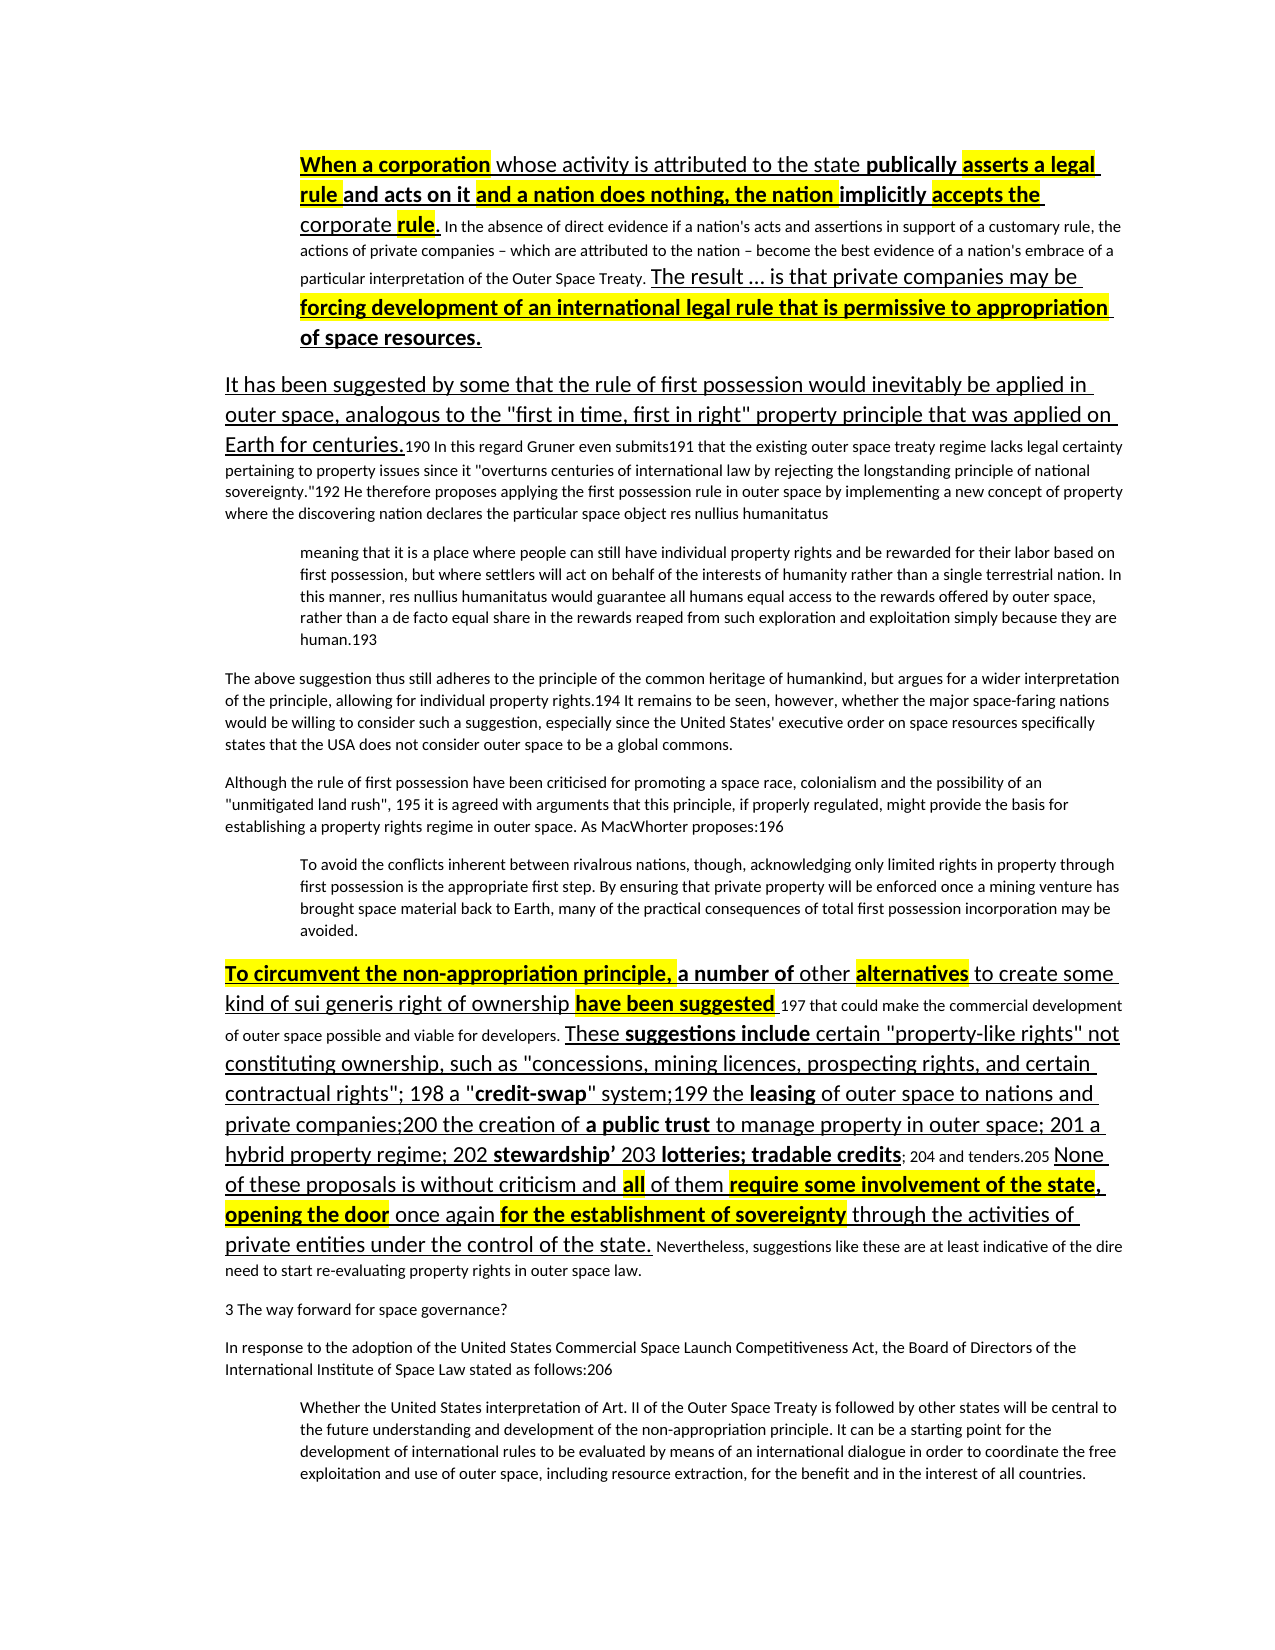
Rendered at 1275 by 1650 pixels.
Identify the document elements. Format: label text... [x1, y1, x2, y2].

text It has been suggested by some that the rule of first possession would inevitably be applied in outer space, analogous to the "first in time, first in right" property principle that was applied on Earth for centuries.190 In this regard Gruner even submits191 that the existing outer space treaty regime lacks legal certainty pertaining to property issues since it "overturns centuries of international law by rejecting the longstanding principle of national sovereignty."192 He therefore proposes applying the first possession rule in outer space by implementing a new concept of property where the discovering nation declares the particular space object res nullius humanitatus [225, 370, 1125, 524]
text Whether the United States interpretation of Art. II of the Outer Space Treaty is followed by other states will be central to the future understanding and development of the non-appropriation principle. It can be a starting point for the development of international rules to be evaluated by means of an international dialogue in order to coordinate the free exploitation and use of outer space, including resource extraction, for the benefit and in the interest of all countries. [300, 1398, 1125, 1484]
text The above suggestion thus still adheres to the principle of the common heritage of humankind, but argues for a wider interpretation of the principle, allowing for individual property rights.194 It remains to be seen, however, whether the major space-faring nations would be willing to consider such a suggestion, especially since the United States' executive order on space resources specifically states that the USA does not consider outer space to be a global commons. [225, 668, 1125, 754]
text To circumvent the non-appropriation principle, a number of other alternatives to create some kind of sui generis right of ownership have been suggested 197 that could make the commercial development of outer space possible and viable for developers. These suggestions include certain "property-like rights" not constituting ownership, such as "concessions, mining licences, prospecting rights, and certain contractual rights"; 198 a "credit-swap" system;199 the leasing of outer space to nations and private companies;200 the creation of a public trust to manage property in outer space; 201 a hybrid property regime; 202 stewardship’ 203 lotteries; tradable credits; 204 and tenders.205 None of these proposals is without criticism and all of them require some involvement of the state, opening the door once again for the establishment of sovereignty through the activities of private entities under the control of the state. Nevertheless, suggestions like these are at least indicative of the dire need to start re-evaluating property rights in outer space law. [225, 959, 1125, 1281]
text When a corporation whose activity is attributed to the state publically asserts a legal rule and acts on it and a nation does nothing, the nation implicitly accepts the corporate rule. In the absence of direct evidence if a nation's acts and assertions in support of a customary rule, the actions of private companies – which are attributed to the nation – become the best evidence of a nation's embrace of a particular interpretation of the Outer Space Treaty. The result … is that private companies may be forcing development of an international legal rule that is permissive to appropriation of space resources. [300, 150, 1125, 351]
text In response to the adoption of the United States Commercial Space Launch Competitiveness Act, the Board of Directors of the International Institute of Space Law stated as follows:206 [225, 1337, 1125, 1379]
text 3 The way forward for space governance? [225, 1299, 1125, 1319]
text Although the rule of first possession have been criticised for promoting a space race, colonialism and the possibility of an "unmitigated land rush", 195 it is agreed with arguments that this principle, if properly regulated, might provide the basis for establishing a property rights regime in outer space. As MacWhorter proposes:196 [225, 772, 1125, 836]
text meaning that it is a place where people can still have individual property rights and be rewarded for their labor based on first possession, but where settlers will act on behalf of the interests of humanity rather than a single terrestrial nation. In this manner, res nullius humanitatus would guarantee all humans equal access to the rewards offered by outer space, rather than a de facto equal share in the rewards reaped from such exploration and exploitation simply because they are human.193 [300, 542, 1125, 650]
text To avoid the conflicts inherent between rivalrous nations, though, acknowledging only limited rights in property through first possession is the appropriate first step. By ensuring that private property will be enforced once a mining venture has brought space material back to Earth, many of the practical consequences of total first possession incorporation may be avoided. [300, 854, 1125, 941]
